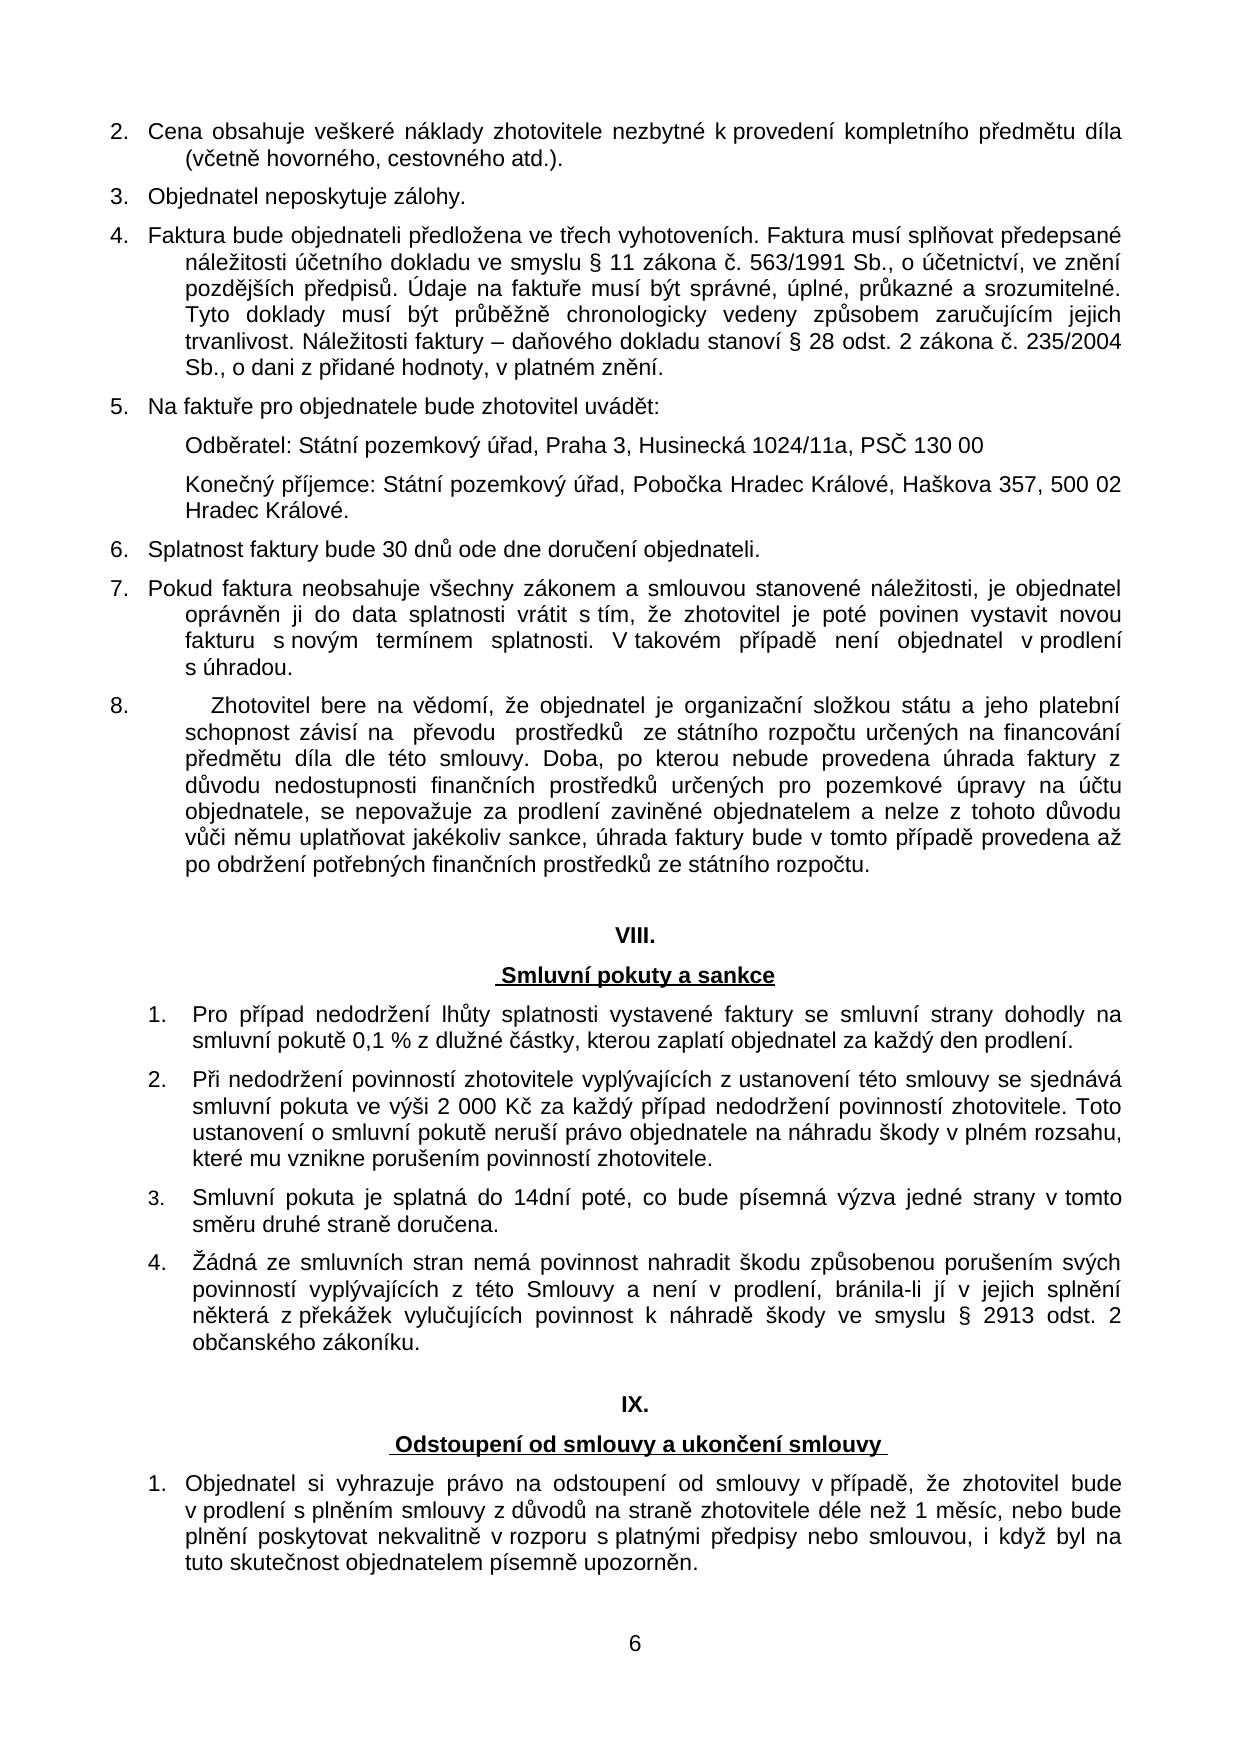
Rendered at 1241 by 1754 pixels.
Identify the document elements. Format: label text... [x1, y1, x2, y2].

subtitle Odstoupení od smlouvy a ukončení smlouvy [148, 1431, 1122, 1457]
subtitle Smluvní pokuty a sankce [148, 962, 1122, 988]
text Konečný příjemce: Státní pozemkový úřad, Pobočka Hradec Králové, Haškova 357, 500 02 Hradec Králové. [185, 471, 1122, 523]
list Pro případ nedodržení lhůty splatnosti vystavené faktury se smluvní strany dohodly na smluvní pokutě 0,1 % z dlužné částky, kterou zaplatí objednatel za každý den prodlení. [148, 1001, 1122, 1054]
list Splatnost faktury bude 30 dnů ode dne doručení objednateli. [110, 536, 1122, 562]
text Odběratel: Státní pozemkový úřad, Praha 3, Husinecká 1024/11a, PSČ 130 00 [185, 432, 1122, 458]
list Objednatel si vyhrazuje právo na odstoupení od smlouvy v případě, že zhotovitel bude v prodlení s plněním smlouvy z důvodů na straně zhotovitele déle než 1 měsíc, nebo bude plnění poskytovat nekvalitně v rozporu s platnými předpisy nebo smlouvou, i když byl na tuto skutečnost objednatelem písemně upozorněn. [148, 1470, 1122, 1576]
list Faktura bude objednateli předložena ve třech vyhotoveních. Faktura musí splňovat předepsané náležitosti účetního dokladu ve smyslu § 11 zákona č. 563/1991 Sb., o účetnictví, ve znění pozdějších předpisů. Údaje na faktuře musí být správné, úplné, průkazné a srozumitelné. Tyto doklady musí být průběžně chronologicky vedeny způsobem zaručujícím jejich trvanlivost. Náležitosti faktury – daňového dokladu stanoví § 28 odst. 2 zákona č. 235/2004 Sb., o dani z přidané hodnoty, v platném znění. [110, 222, 1122, 380]
list Zhotovitel bere na vědomí, že objednatel je organizační složkou státu a jeho platební schopnost závisí na převodu prostředků ze státního rozpočtu určených na financování předmětu díla dle této smlouvy. Doba, po kterou nebude provedena úhrada faktury z důvodu nedostupnosti finančních prostředků určených pro pozemkové úpravy na účtu objednatele, se nepovažuje za prodlení zaviněné objednatelem a nelze z tohoto důvodu vůči němu uplatňovat jakékoliv sankce, úhrada faktury bude v tomto případě provedena až po obdržení potřebných finančních prostředků ze státního rozpočtu. [110, 692, 1122, 877]
list Žádná ze smluvních stran nemá povinnost nahradit škodu způsobenou porušením svých povinností vyplývajících z této Smlouvy a není v prodlení, bránila-li jí v jejich splnění některá z překážek vylučujících povinnost k náhradě škody ve smyslu § 2913 odst. 2 občanského zákoníku. [148, 1249, 1122, 1355]
list Na faktuře pro objednatele bude zhotovitel uvádět: [110, 393, 1122, 419]
subtitle IX. [148, 1391, 1122, 1418]
subtitle VIII. [148, 922, 1122, 948]
list Objednatel neposkytuje zálohy. [110, 183, 1122, 210]
list Při nedodržení povinností zhotovitele vyplývajících z ustanovení této smlouvy se sjednává smluvní pokuta ve výši 2 000 Kč za každý případ nedodržení povinností zhotovitele. Toto ustanovení o smluvní pokutě neruší právo objednatele na náhradu škody v plném rozsahu, které mu vznikne porušením povinností zhotovitele. [148, 1066, 1122, 1172]
list Smluvní pokuta je splatná do 14dní poté, co bude písemná výzva jedné strany v tomto směru druhé straně doručena. [148, 1184, 1122, 1237]
list Pokud faktura neobsahuje všechny zákonem a smlouvou stanovené náležitosti, je objednatel oprávněn ji do data splatnosti vrátit s tím, že zhotovitel je poté povinen vystavit novou fakturu s novým termínem splatnosti. V takovém případě není objednatel v prodlení s úhradou. [110, 574, 1122, 680]
list Cena obsahuje veškeré náklady zhotovitele nezbytné k provedení kompletního předmětu díla (včetně hovorného, cestovného atd.). [110, 118, 1122, 171]
